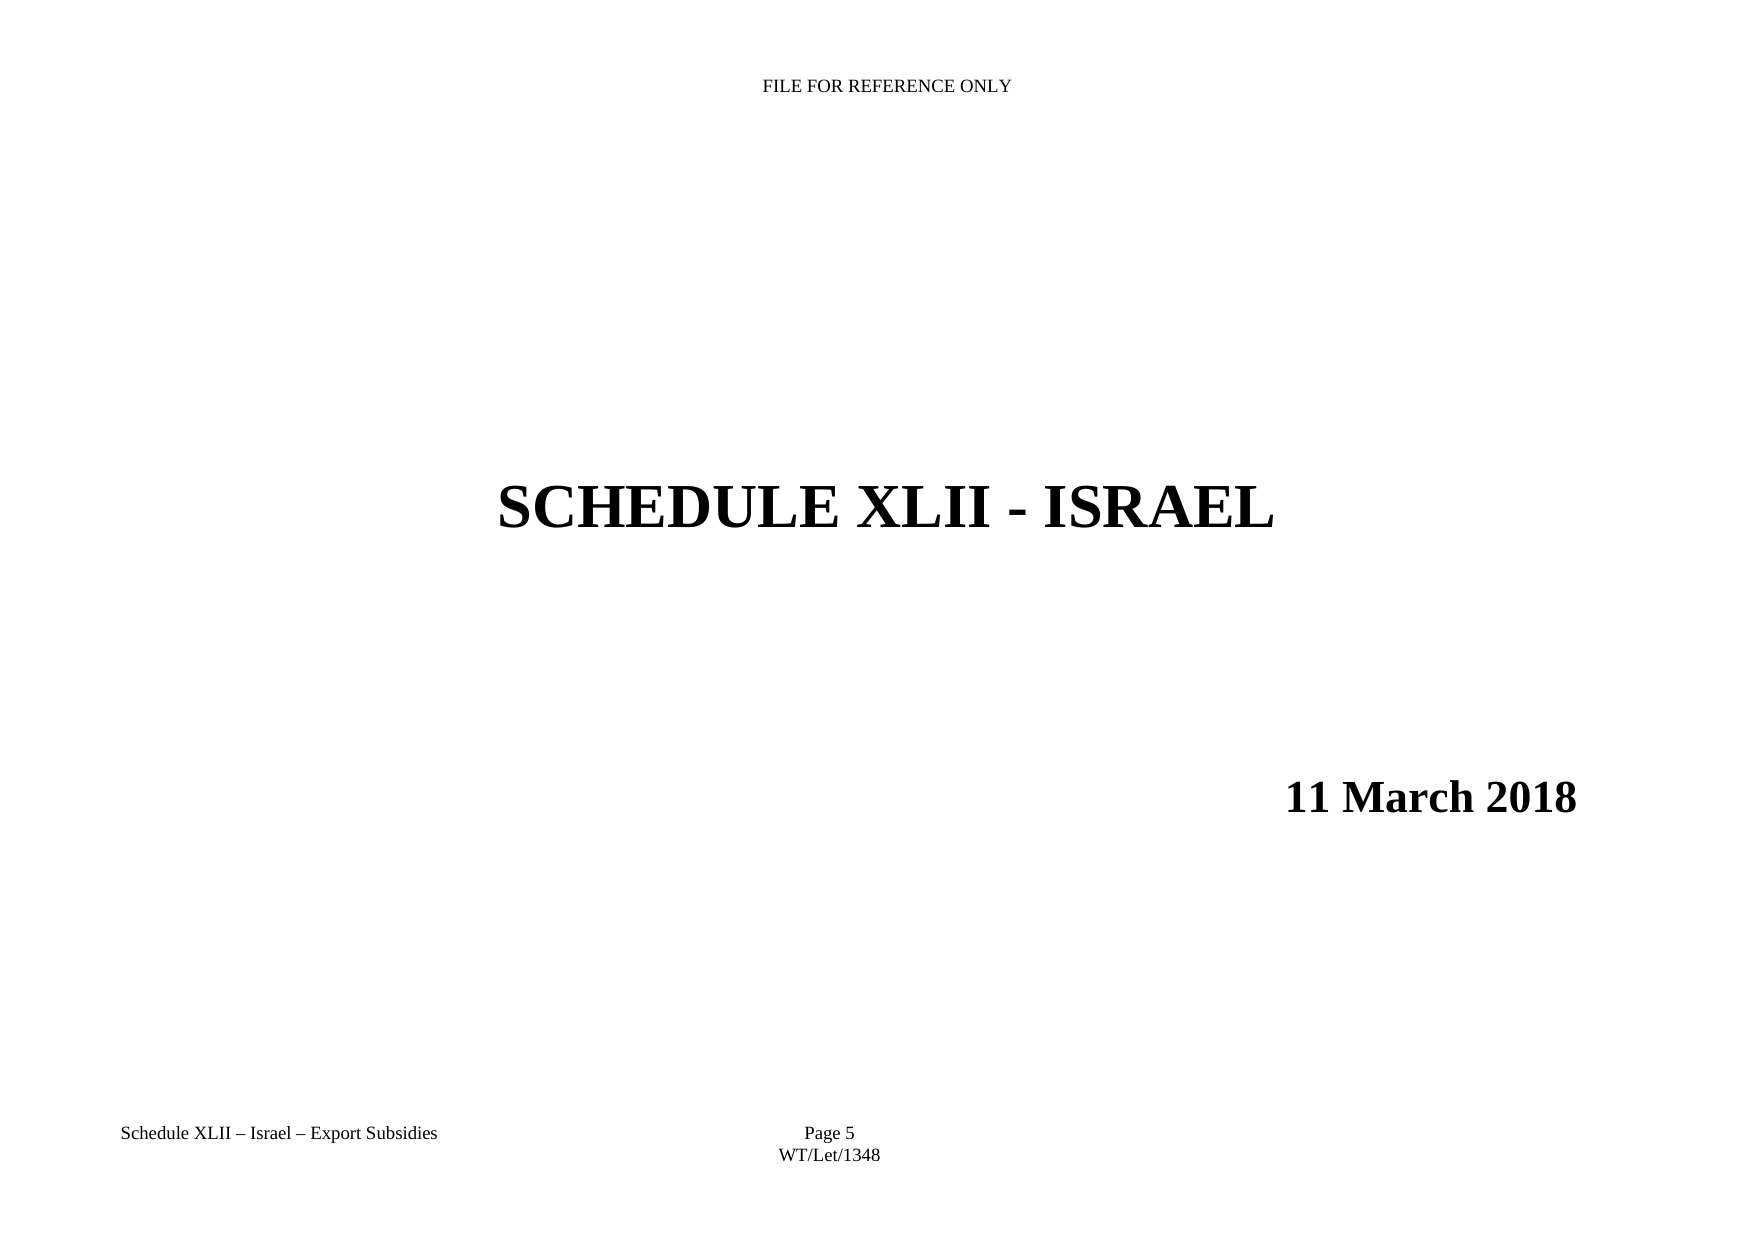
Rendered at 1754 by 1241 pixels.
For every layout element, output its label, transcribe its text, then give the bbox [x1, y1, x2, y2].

text 11 March 2018 [150, 769, 1624, 822]
title SCHEDULE xlii - israel [150, 469, 1624, 541]
